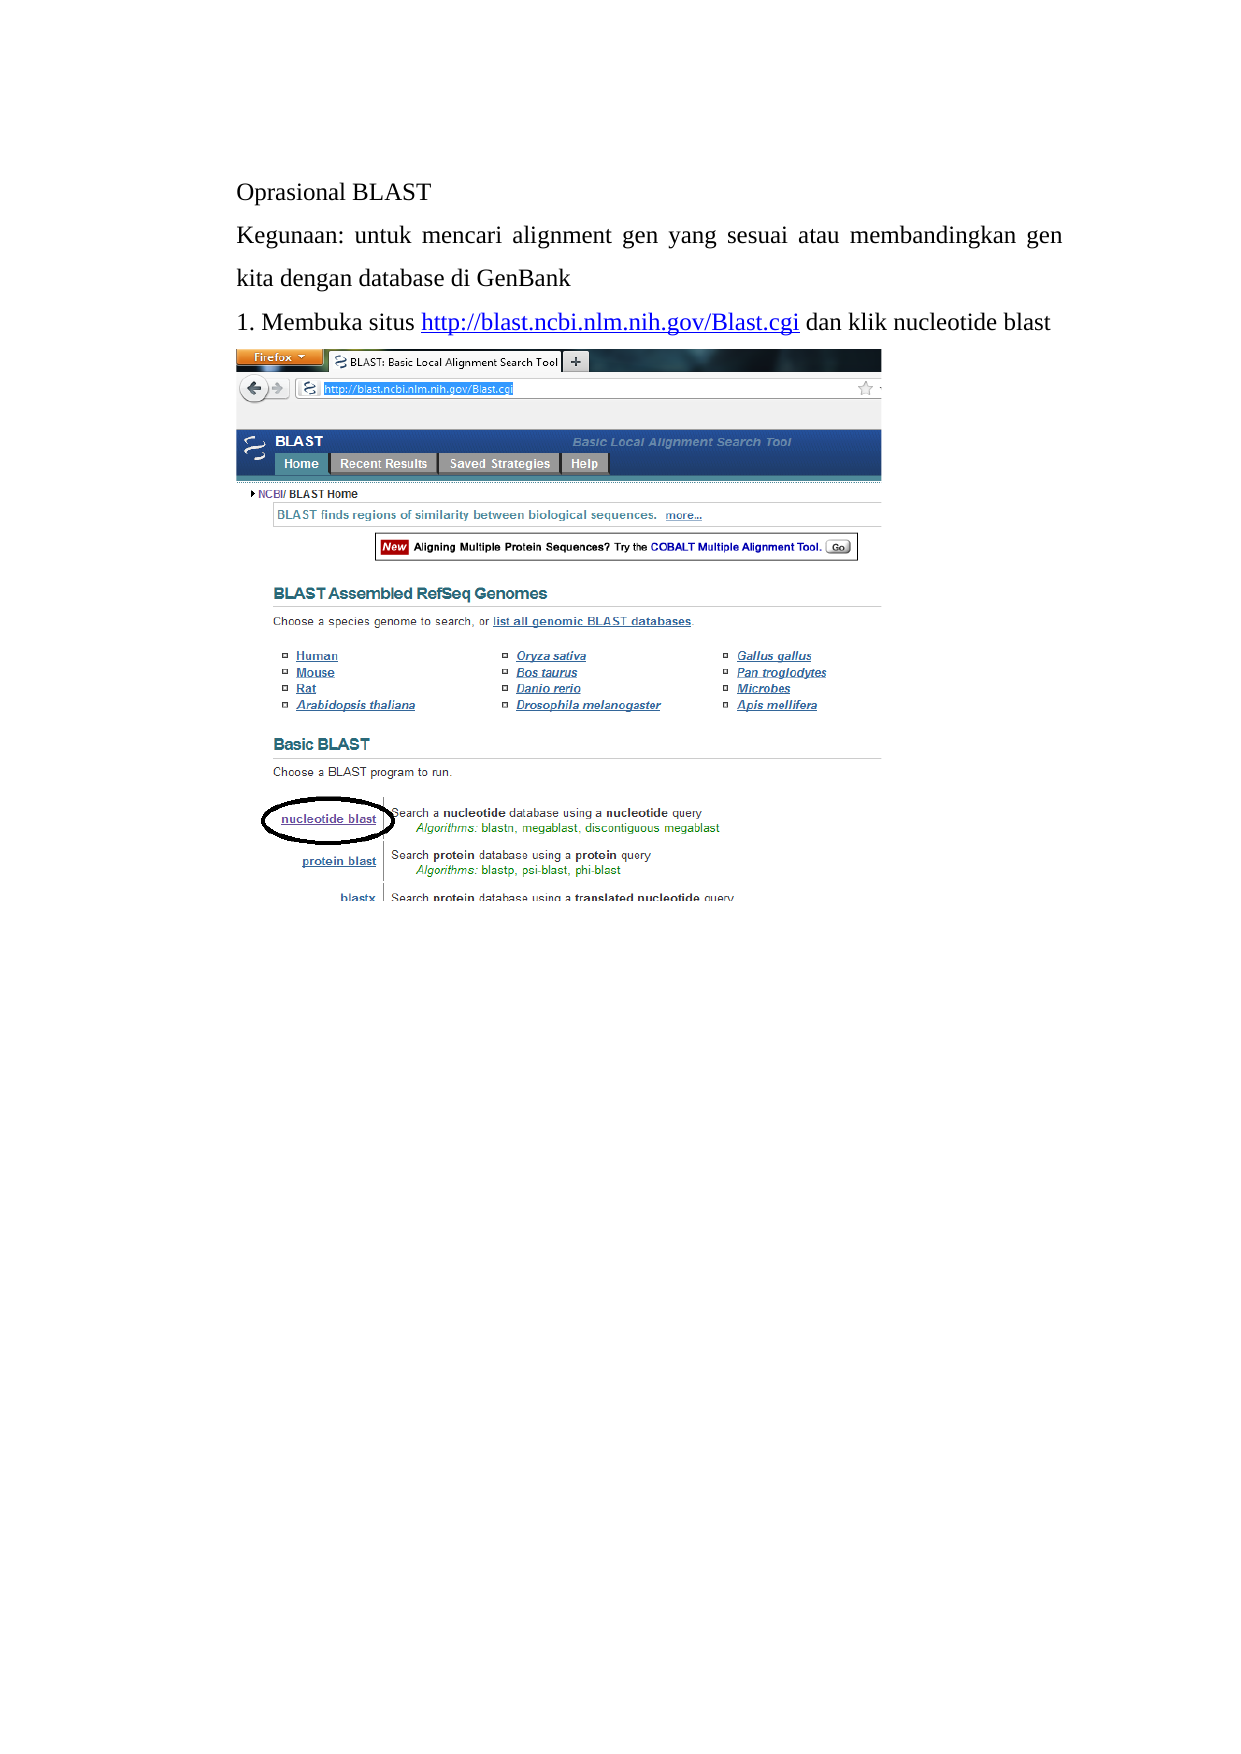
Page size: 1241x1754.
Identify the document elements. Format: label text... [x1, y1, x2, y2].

text Oprasional BLAST [236, 177, 1063, 206]
text 1. Membuka situs http://blast.ncbi.nlm.nih.gov/Blast.cgi dan klik nucleotide blast [236, 307, 1063, 335]
text Kegunaan: untuk mencari alignment gen yang sesuai atau membandingkan gen kita dengan database di GenBank [236, 220, 1063, 292]
picture [236, 349, 882, 901]
